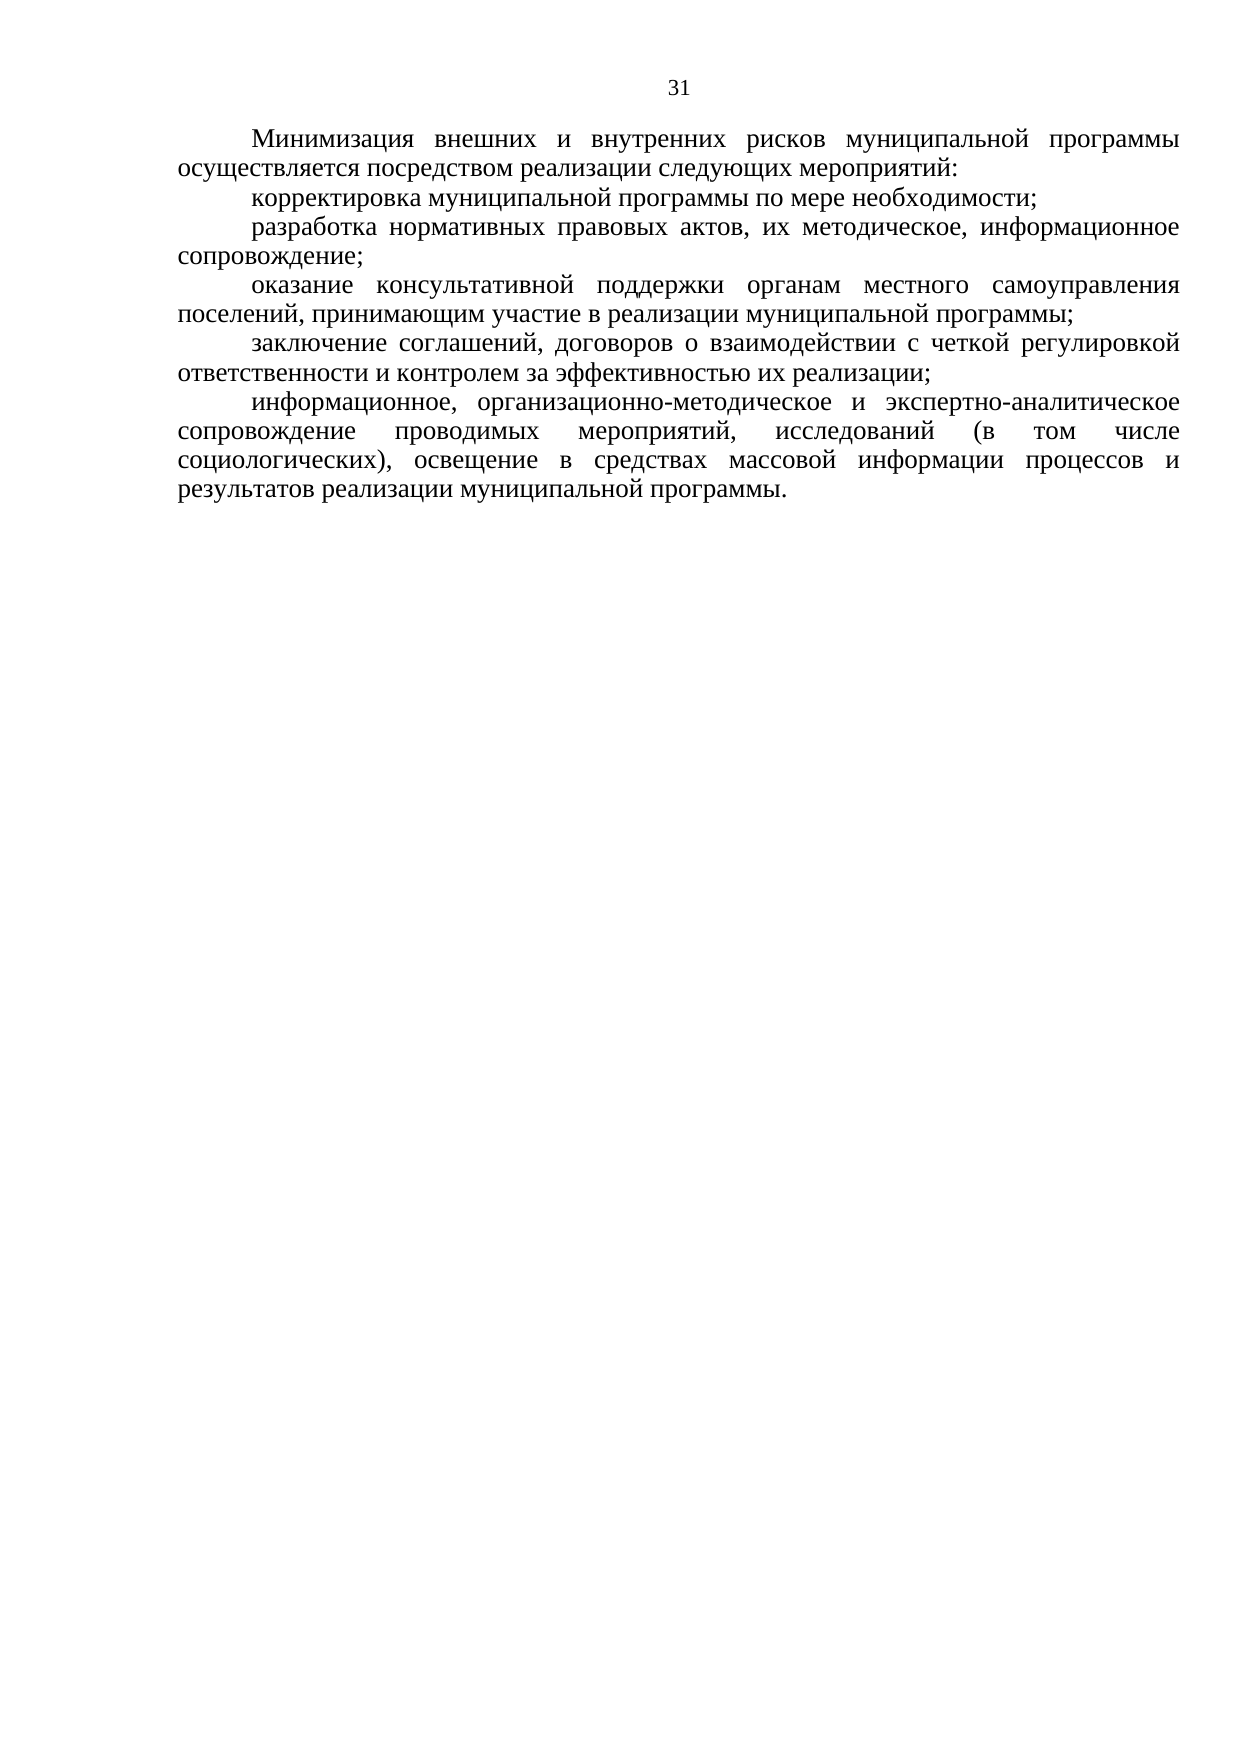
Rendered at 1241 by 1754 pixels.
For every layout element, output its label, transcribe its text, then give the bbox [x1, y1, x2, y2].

text заключение соглашений, договоров о взаимодействии с четкой регулировкой ответственности и контролем за эффективностью их реализации; [177, 328, 1181, 387]
text Минимизация внешних и внутренних рисков муниципальной программы осуществляется посредством реализации следующих мероприятий: [177, 124, 1181, 183]
text корректировка муниципальной программы по мере необходимости; [177, 183, 1181, 212]
text оказание консультативной поддержки органам местного самоуправления поселений, принимающим участие в реализации муниципальной программы; [177, 270, 1181, 328]
text информационное, организационно-методическое и экспертно-аналитическое сопровождение проводимых мероприятий, исследований (в том числе социологических), освещение в средствах массовой информации процессов и результатов реализации муниципальной программы. [177, 387, 1181, 503]
text разработка нормативных правовых актов, их методическое, информационное сопровождение; [177, 212, 1181, 270]
